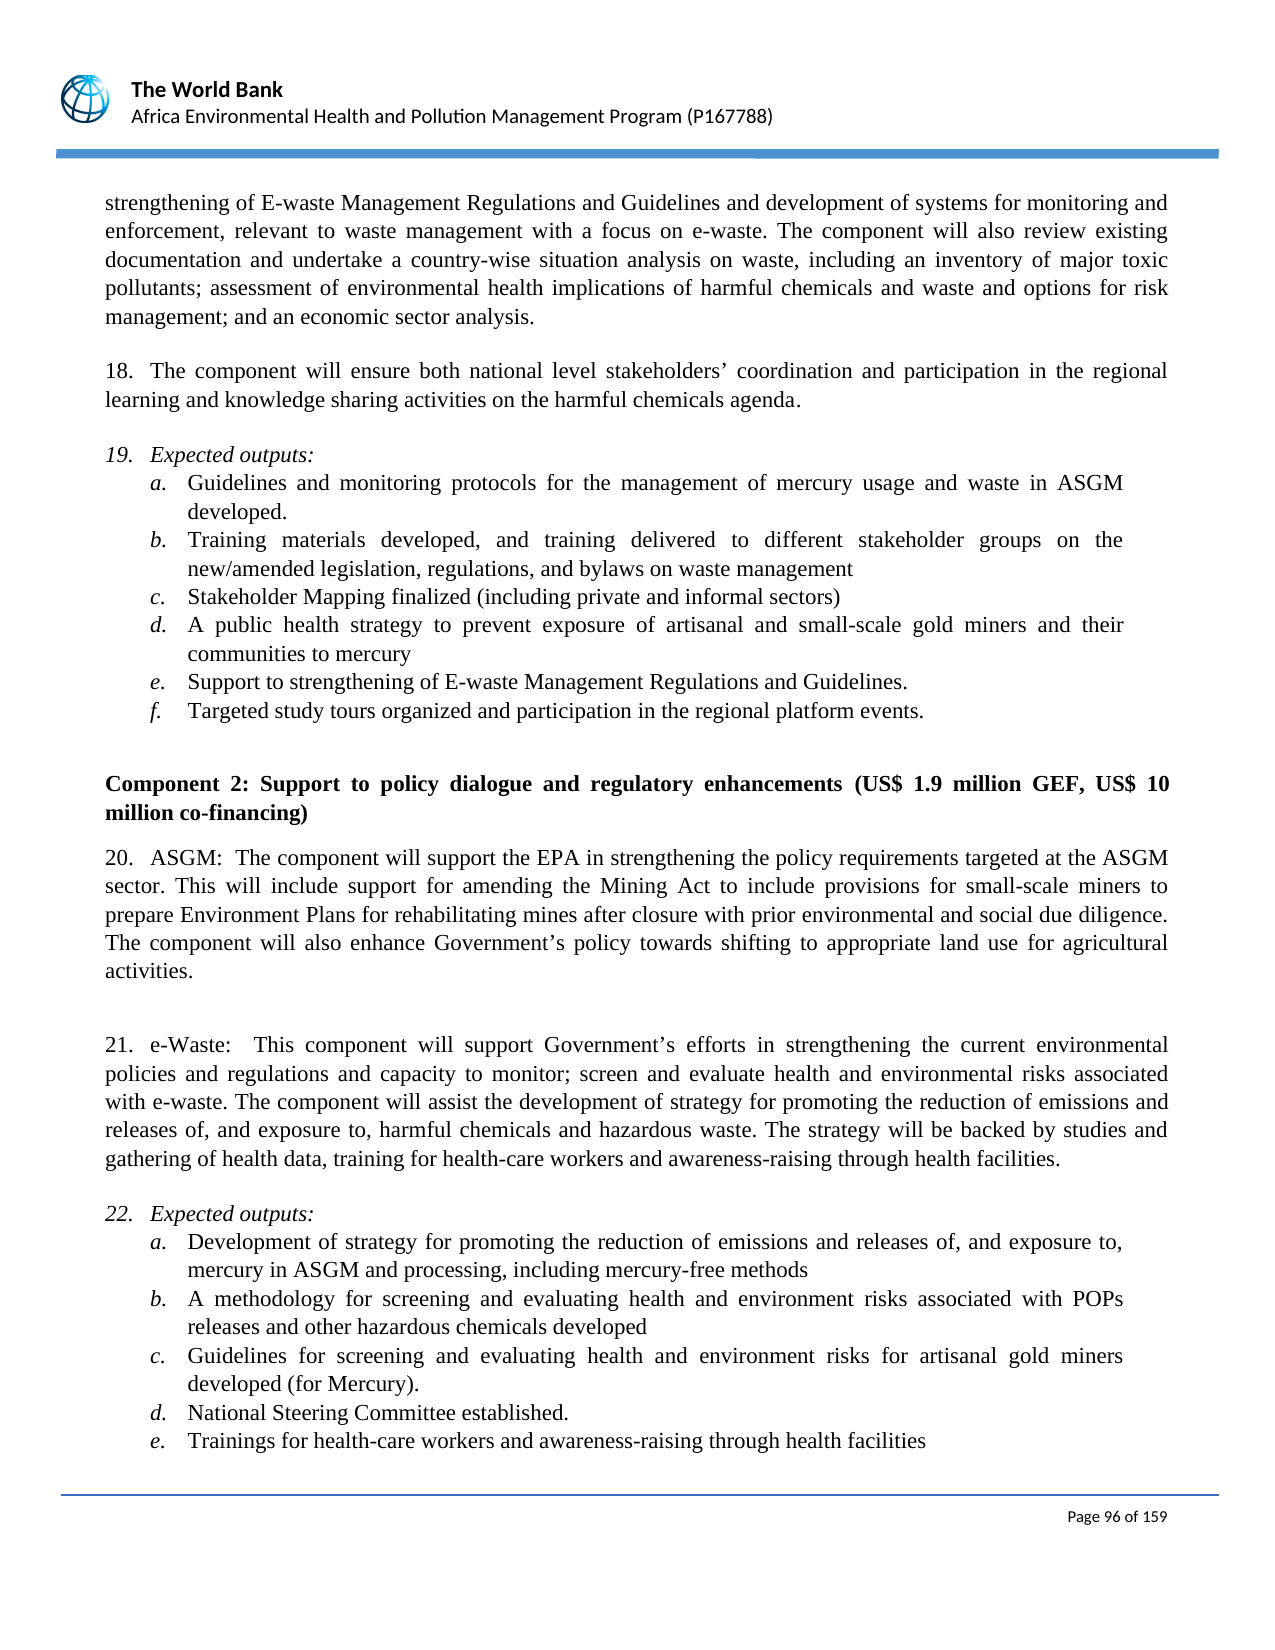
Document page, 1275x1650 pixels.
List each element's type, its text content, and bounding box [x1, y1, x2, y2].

list National Steering Committee established. [150, 1399, 1125, 1425]
picture [61, 75, 110, 123]
text Expected outputs: [105, 441, 1170, 467]
text The component will ensure both national level stakeholders’ coordination and participation in the regional learning and knowledge sharing activities on the harmful chemicals agenda. [105, 358, 1170, 412]
list Guidelines for screening and evaluating health and environment risks for artisanal gold miners developed (for Mercury). [150, 1342, 1125, 1397]
list Training materials developed, and training delivered to different stakeholder groups on the new/amended legislation, regulations, and bylaws on waste management [150, 526, 1125, 581]
list Trainings for health-care workers and awareness-raising through health facilities [150, 1427, 1125, 1453]
picture [76, 83, 83, 89]
list Stakeholder Mapping finalized (including private and informal sectors) [150, 583, 1125, 609]
list A methodology for screening and evaluating health and environment risks associated with POPs releases and other hazardous chemicals developed [150, 1285, 1125, 1340]
list Targeted study tours organized and participation in the regional platform events. [150, 697, 1125, 723]
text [105, 189, 1170, 329]
text ASGM: The component will support the EPA in strengthening the policy requirements targeted at the ASGM sector. This will include support for amending the Mining Act to include provisions for small-scale miners to prepare Environment Plans for rehabilitating mines after closure with prior environmental and social due diligence. The component will also enhance Government’s policy towards shifting to appropriate land use for agricultural activities. [105, 844, 1170, 984]
picture [83, 85, 89, 93]
text e-Waste: This component will support Government’s efforts in strengthening the current environmental policies and regulations and capacity to monitor; screen and evaluate health and environmental risks associated with e-waste. The component will assist the development of strategy for promoting the reduction of emissions and releases of, and exposure to, harmful chemicals and hazardous waste. The strategy will be backed by studies and gathering of health data, training for health-care workers and awareness-raising through health facilities. [105, 1031, 1170, 1171]
text Expected outputs: [105, 1200, 1170, 1226]
picture [92, 75, 110, 111]
list A public health strategy to prevent exposure of artisanal and small-scale gold miners and their communities to mercury [150, 611, 1125, 666]
list Development of strategy for promoting the reduction of emissions and releases of, and exposure to, mercury in ASGM and processing, including mercury-free methods [150, 1228, 1125, 1283]
list Guidelines and monitoring protocols for the management of mercury usage and waste in ASGM developed. [150, 469, 1125, 524]
text Component 2: Support to policy dialogue and regulatory enhancements (US$ 1.9 million GEF, US$ 10 million co-financing) [105, 770, 1170, 825]
list Support to strengthening of E-waste Management Regulations and Guidelines. [150, 668, 1125, 695]
